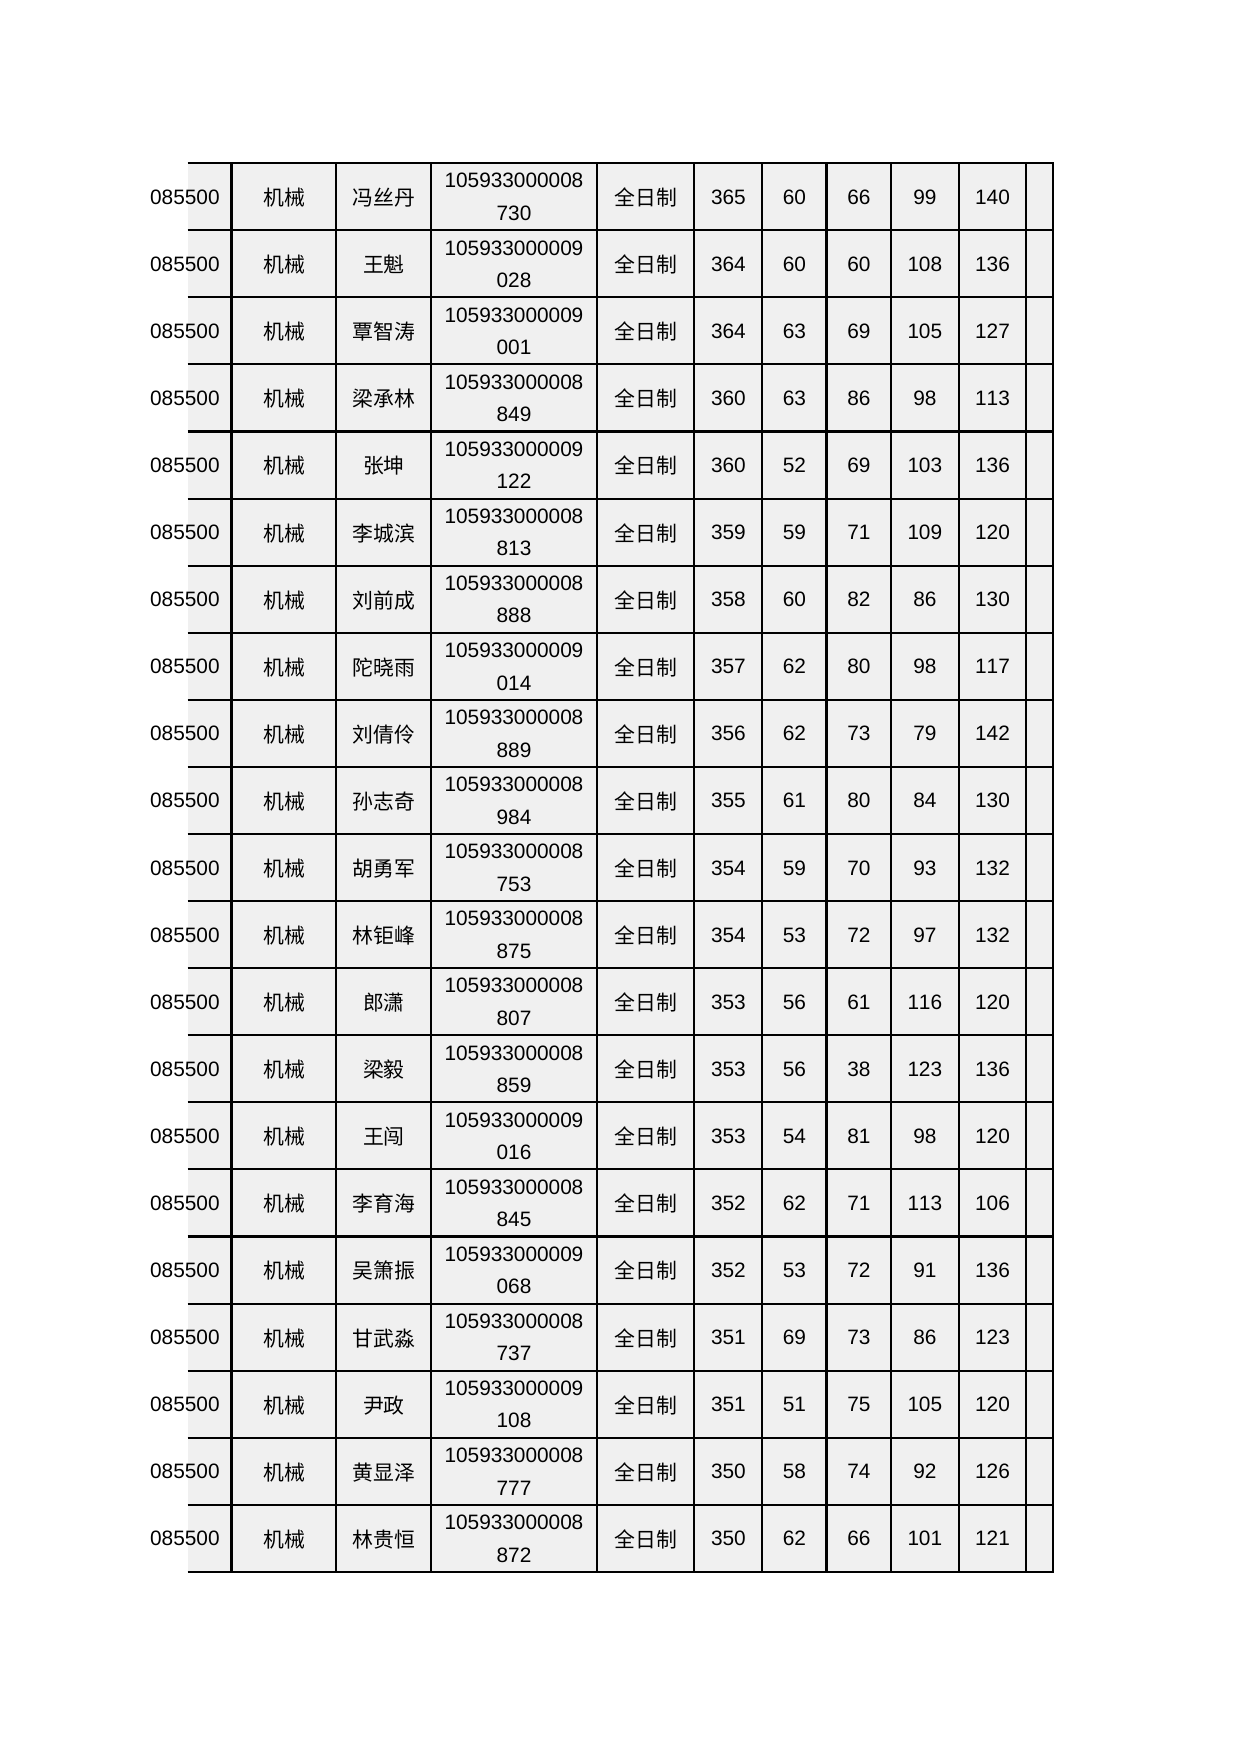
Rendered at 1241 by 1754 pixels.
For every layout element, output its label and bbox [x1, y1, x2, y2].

table_cell [188, 1103, 230, 1168]
table_cell [960, 701, 1025, 766]
table_cell [337, 1439, 430, 1504]
table_cell [763, 768, 825, 833]
table_cell [695, 1036, 761, 1101]
table_cell [337, 1170, 430, 1235]
table_cell [828, 1238, 890, 1303]
table_cell [960, 634, 1025, 699]
table_cell [1027, 1372, 1052, 1437]
table_cell [695, 365, 761, 430]
table_cell [960, 1238, 1025, 1303]
table_cell [188, 567, 230, 632]
table_cell [763, 433, 825, 498]
table_cell [695, 1439, 761, 1504]
table_cell [233, 1103, 335, 1168]
table_cell [337, 1506, 430, 1571]
table_cell [1027, 365, 1052, 430]
table_cell [763, 902, 825, 967]
table_cell [892, 1103, 958, 1168]
table_cell [892, 231, 958, 296]
table_cell [960, 1170, 1025, 1235]
table_cell [432, 365, 596, 430]
table_cell [1027, 835, 1052, 900]
table_cell [188, 433, 230, 498]
table_cell [598, 1305, 693, 1370]
table_cell [188, 500, 230, 565]
table_cell [763, 500, 825, 565]
table_cell [695, 835, 761, 900]
table_cell [763, 298, 825, 363]
table_cell [1027, 768, 1052, 833]
table_cell [892, 433, 958, 498]
table_cell [432, 1170, 596, 1235]
table_cell [695, 433, 761, 498]
table_cell [188, 902, 230, 967]
table_cell [337, 298, 430, 363]
table_cell [1027, 500, 1052, 565]
table_cell [828, 634, 890, 699]
table_cell [892, 1439, 958, 1504]
table_cell [233, 634, 335, 699]
table_cell [828, 1170, 890, 1235]
table_cell [233, 1305, 335, 1370]
table_cell [432, 1238, 596, 1303]
table_cell [432, 969, 596, 1034]
table_cell [432, 1439, 596, 1504]
table_cell [763, 1305, 825, 1370]
table_cell [763, 365, 825, 430]
table_cell [892, 1372, 958, 1437]
table_cell [233, 902, 335, 967]
table_cell [828, 701, 890, 766]
table_cell [432, 567, 596, 632]
table_cell [432, 1036, 596, 1101]
table_cell [233, 164, 335, 229]
table_cell [763, 567, 825, 632]
table_cell [695, 969, 761, 1034]
table_cell [960, 835, 1025, 900]
table_cell [1027, 433, 1052, 498]
table_cell [763, 231, 825, 296]
table_cell [233, 1238, 335, 1303]
table_cell [763, 1238, 825, 1303]
table_cell [337, 433, 430, 498]
table_cell [432, 433, 596, 498]
table_cell [763, 1506, 825, 1571]
table_cell [828, 1439, 890, 1504]
table_cell [233, 500, 335, 565]
table_cell [337, 567, 430, 632]
table_cell [432, 701, 596, 766]
table_cell [188, 231, 230, 296]
table_cell [598, 231, 693, 296]
table_cell [188, 1439, 230, 1504]
table_cell [598, 902, 693, 967]
table_cell [892, 298, 958, 363]
table_cell [695, 164, 761, 229]
table_cell [1027, 164, 1052, 229]
table_cell [960, 231, 1025, 296]
table_cell [432, 902, 596, 967]
table_cell [598, 164, 693, 229]
table_cell [763, 835, 825, 900]
table_cell [763, 969, 825, 1034]
table_cell [892, 634, 958, 699]
table_cell [828, 768, 890, 833]
table_cell [960, 298, 1025, 363]
table_cell [188, 365, 230, 430]
table_cell [960, 1305, 1025, 1370]
table_cell [337, 1305, 430, 1370]
table_cell [432, 1103, 596, 1168]
table_cell [695, 1170, 761, 1235]
table_cell [1027, 1506, 1052, 1571]
table_cell [892, 902, 958, 967]
table_cell [828, 835, 890, 900]
table_cell [598, 1439, 693, 1504]
table_cell [695, 1506, 761, 1571]
table_cell [1027, 1238, 1052, 1303]
table_cell [695, 1305, 761, 1370]
table_cell [828, 1372, 890, 1437]
table_cell [763, 634, 825, 699]
table_cell [1027, 1439, 1052, 1504]
table_cell [337, 1036, 430, 1101]
table_cell [432, 1305, 596, 1370]
table_cell [695, 768, 761, 833]
table_cell [960, 1036, 1025, 1101]
table_cell [892, 1305, 958, 1370]
table_cell [960, 902, 1025, 967]
table_cell [1027, 298, 1052, 363]
table_cell [960, 1103, 1025, 1168]
table_cell [432, 634, 596, 699]
table_cell [188, 1372, 230, 1437]
table_cell [598, 1506, 693, 1571]
table_cell [337, 164, 430, 229]
table_cell [233, 231, 335, 296]
table_cell [233, 1036, 335, 1101]
table_cell [1027, 701, 1052, 766]
table_cell [1027, 231, 1052, 296]
table_cell [337, 1372, 430, 1437]
table_cell [892, 1170, 958, 1235]
table_cell [598, 433, 693, 498]
table_cell [1027, 1036, 1052, 1101]
table_cell [188, 701, 230, 766]
table_cell [828, 902, 890, 967]
table_cell [598, 634, 693, 699]
table_cell [188, 164, 230, 229]
table_cell [233, 1439, 335, 1504]
table_cell [598, 298, 693, 363]
table_cell [188, 835, 230, 900]
table_cell [233, 1506, 335, 1571]
table_cell [337, 231, 430, 296]
table_cell [432, 1372, 596, 1437]
table_cell [892, 1506, 958, 1571]
table_cell [188, 1036, 230, 1101]
table_cell [892, 969, 958, 1034]
table_cell [337, 701, 430, 766]
table_cell [695, 634, 761, 699]
table_cell [892, 835, 958, 900]
table_cell [695, 902, 761, 967]
table_cell [828, 1506, 890, 1571]
table_cell [960, 365, 1025, 430]
table_cell [892, 1238, 958, 1303]
table_cell [432, 500, 596, 565]
table_cell [960, 1372, 1025, 1437]
table_cell [432, 164, 596, 229]
table_cell [598, 1372, 693, 1437]
table_cell [960, 969, 1025, 1034]
table_cell [432, 1506, 596, 1571]
table_cell [960, 500, 1025, 565]
table_cell [337, 902, 430, 967]
table_cell [432, 298, 596, 363]
table_cell [337, 1238, 430, 1303]
table_cell [960, 768, 1025, 833]
table_cell [1027, 1170, 1052, 1235]
table_cell [337, 835, 430, 900]
table_cell [188, 768, 230, 833]
table_cell [598, 365, 693, 430]
table_cell [695, 701, 761, 766]
table_cell [960, 1506, 1025, 1571]
table_cell [828, 1036, 890, 1101]
table_cell [828, 231, 890, 296]
table_cell [1027, 567, 1052, 632]
table_cell [233, 969, 335, 1034]
table_cell [828, 298, 890, 363]
table_cell [233, 567, 335, 632]
table_cell [892, 164, 958, 229]
table_cell [763, 1372, 825, 1437]
table_cell [188, 1238, 230, 1303]
table_cell [1027, 902, 1052, 967]
table_cell [233, 835, 335, 900]
table_cell [892, 567, 958, 632]
table_cell [763, 1439, 825, 1504]
table_cell [188, 634, 230, 699]
table_cell [1027, 969, 1052, 1034]
table_cell [763, 1036, 825, 1101]
table_cell [233, 768, 335, 833]
table_cell [337, 365, 430, 430]
table_cell [960, 1439, 1025, 1504]
table_cell [1027, 1305, 1052, 1370]
table_cell [828, 969, 890, 1034]
table_cell [1027, 1103, 1052, 1168]
table_cell [828, 1103, 890, 1168]
table_cell [598, 969, 693, 1034]
table_cell [233, 365, 335, 430]
table_cell [188, 1170, 230, 1235]
table_cell [763, 164, 825, 229]
table_cell [337, 969, 430, 1034]
table_cell [695, 1372, 761, 1437]
table_cell [233, 1170, 335, 1235]
table_cell [188, 1305, 230, 1370]
table_cell [233, 701, 335, 766]
table_cell [828, 1305, 890, 1370]
table_cell [892, 768, 958, 833]
table_cell [337, 500, 430, 565]
table_cell [598, 1238, 693, 1303]
table_cell [960, 567, 1025, 632]
table_cell [695, 231, 761, 296]
table_cell [695, 567, 761, 632]
table_cell [188, 1506, 230, 1571]
table_cell [828, 567, 890, 632]
table_cell [695, 500, 761, 565]
table_cell [960, 164, 1025, 229]
table_cell [598, 1036, 693, 1101]
table_cell [695, 298, 761, 363]
table_cell [892, 701, 958, 766]
table_cell [892, 500, 958, 565]
table_cell [598, 1103, 693, 1168]
table_cell [695, 1103, 761, 1168]
table_cell [892, 1036, 958, 1101]
table_cell [960, 433, 1025, 498]
table_cell [188, 969, 230, 1034]
table_cell [828, 164, 890, 229]
table_cell [233, 1372, 335, 1437]
table_cell [337, 634, 430, 699]
table_cell [337, 768, 430, 833]
table_cell [337, 1103, 430, 1168]
table_cell [828, 500, 890, 565]
table_cell [598, 701, 693, 766]
table_cell [598, 567, 693, 632]
table_cell [828, 365, 890, 430]
table_cell [233, 433, 335, 498]
table_cell [763, 701, 825, 766]
table_cell [1027, 634, 1052, 699]
table_cell [598, 500, 693, 565]
table_cell [763, 1103, 825, 1168]
table_cell [598, 1170, 693, 1235]
table_cell [233, 298, 335, 363]
table_cell [828, 433, 890, 498]
table_cell [598, 835, 693, 900]
table_cell [598, 768, 693, 833]
table_cell [432, 768, 596, 833]
table_cell [432, 231, 596, 296]
table_cell [763, 1170, 825, 1235]
table_cell [432, 835, 596, 900]
table_cell [188, 298, 230, 363]
table_cell [892, 365, 958, 430]
table_cell [695, 1238, 761, 1303]
